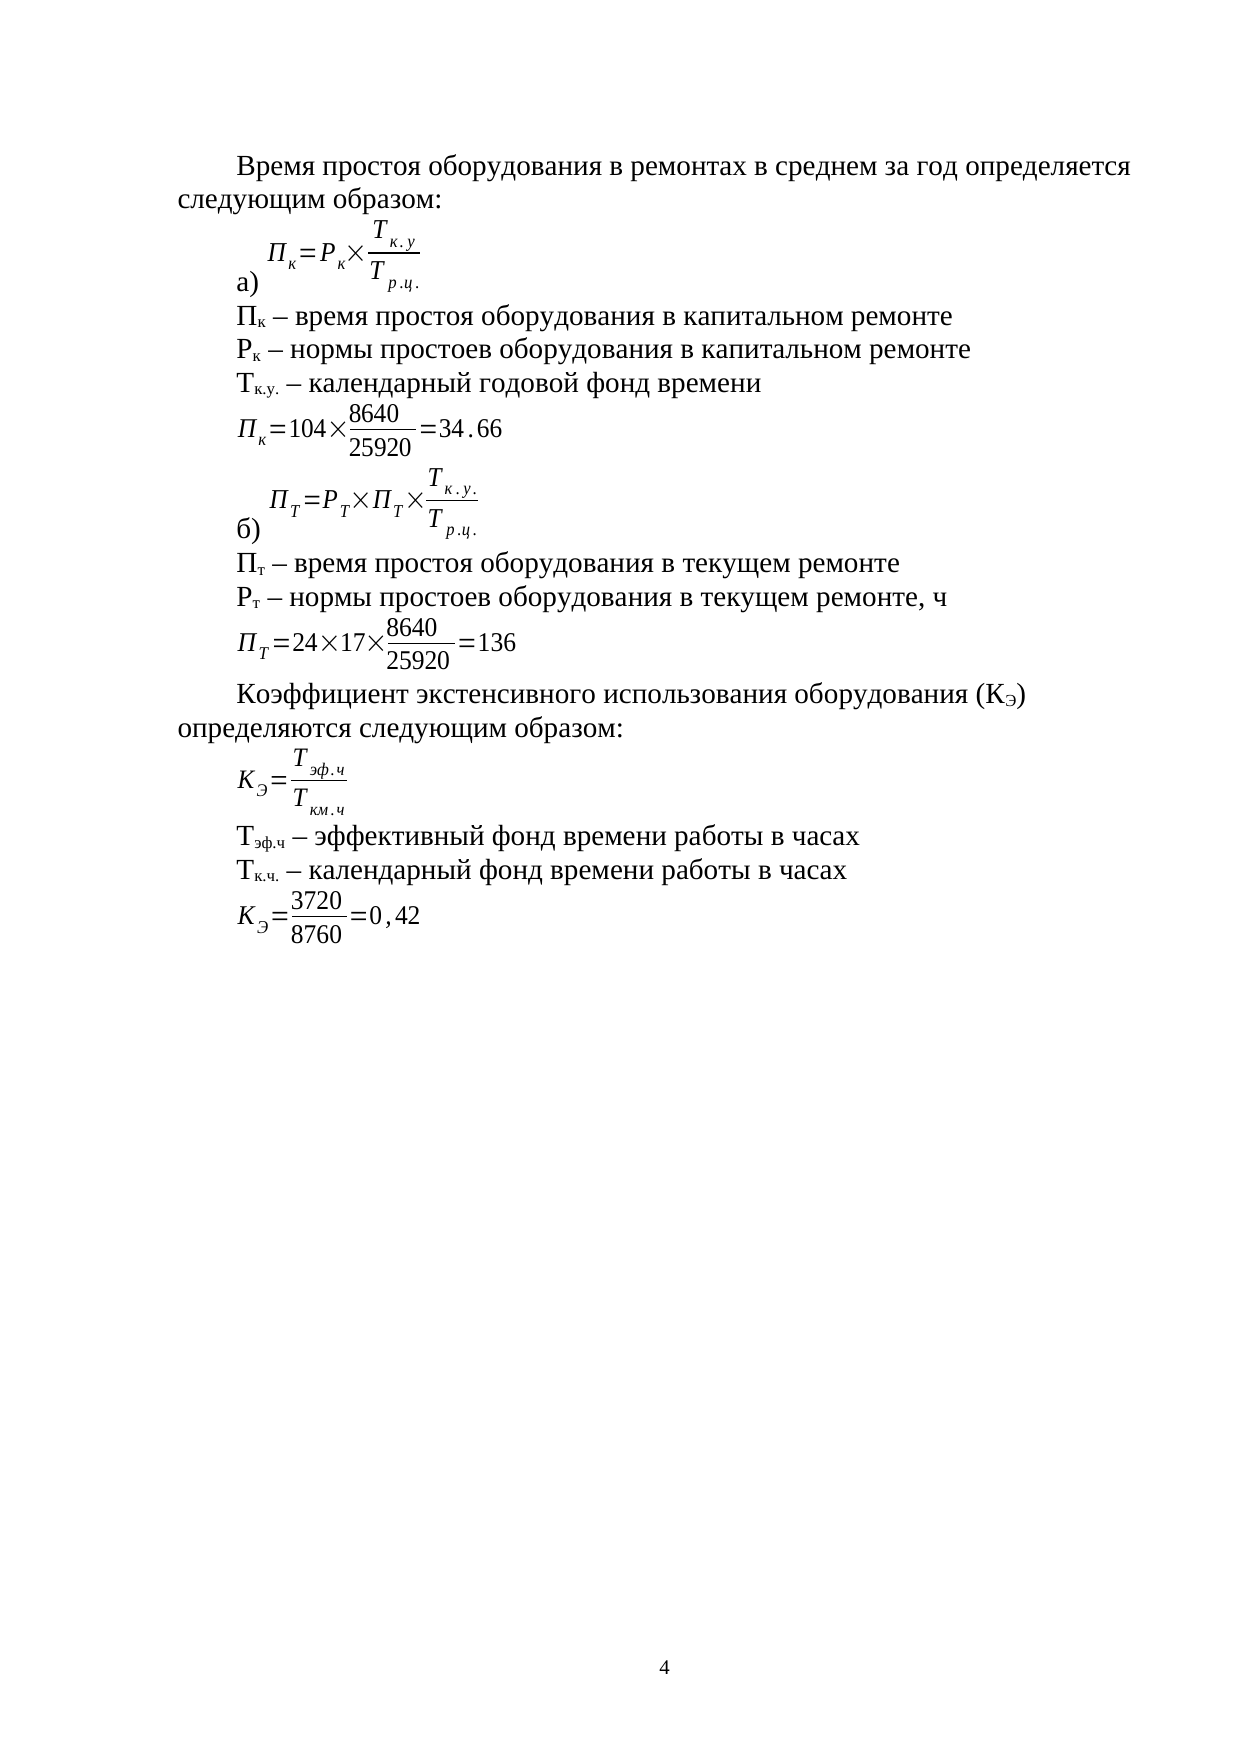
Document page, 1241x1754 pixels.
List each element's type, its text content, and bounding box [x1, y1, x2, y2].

text Пк – время простоя оборудования в капитальном ремонте [177, 298, 1152, 331]
text Тк.ч. – календарный фонд времени работы в часах [177, 852, 1152, 885]
text а) [177, 215, 1152, 298]
text Тк.у. – календарный годовой фонд времени [177, 365, 1152, 398]
text Рк – нормы простоев оборудования в капитальном ремонте [177, 331, 1152, 365]
text Тэф.ч – эффективный фонд времени работы в часах [177, 818, 1152, 852]
text Коэффициент экстенсивного использования оборудования (КЭ) определяются следующим образом: [177, 676, 1152, 743]
text Время простоя оборудования в ремонтах в среднем за год определяется следующим образом: [177, 148, 1152, 215]
text Пт – время простоя оборудования в текущем ремонте [177, 545, 1152, 579]
text Рт – нормы простоев оборудования в текущем ремонте, ч [177, 579, 1152, 612]
text б) [177, 462, 1152, 545]
